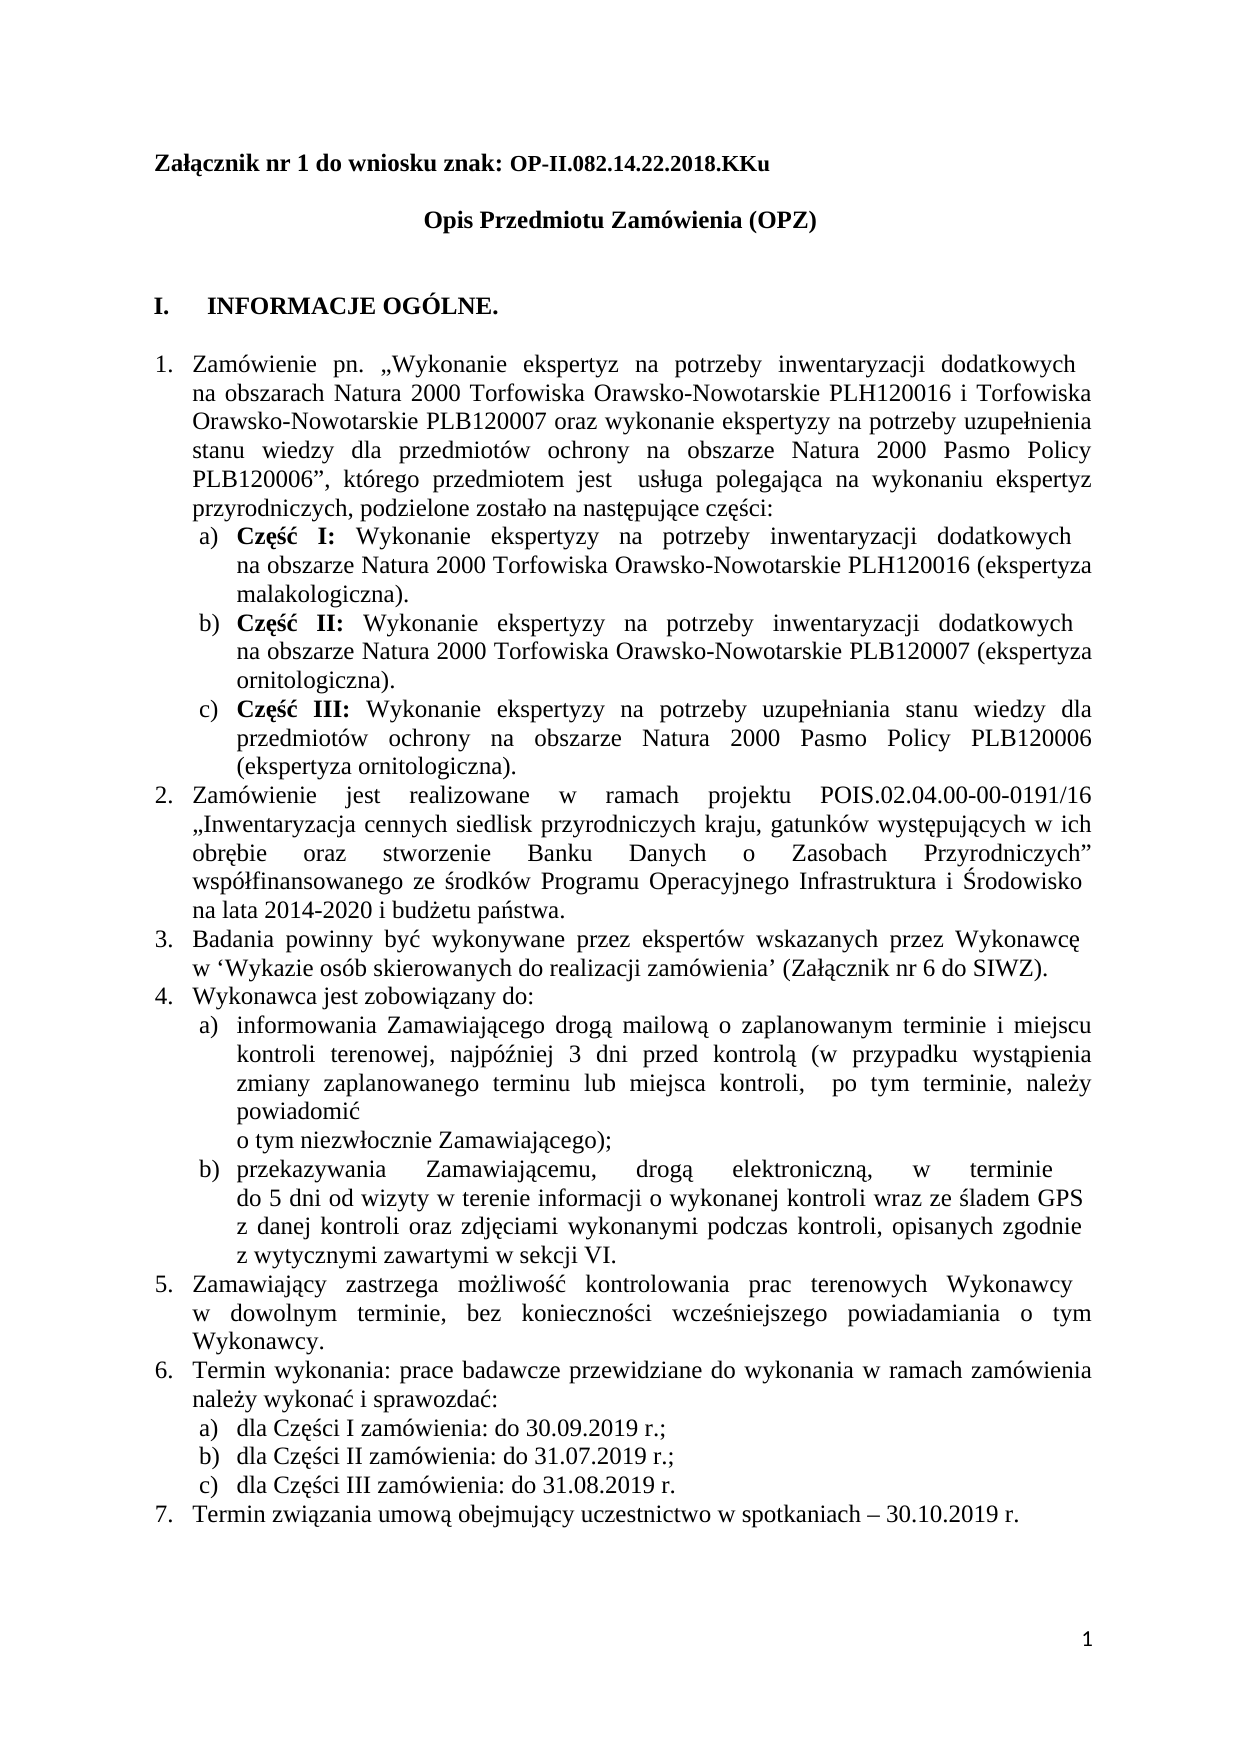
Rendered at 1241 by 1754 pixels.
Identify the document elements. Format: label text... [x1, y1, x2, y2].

list Część III: Wykonanie ekspertyzy na potrzeby uzupełniania stanu wiedzy dla przedmiotów ochrony na obszarze Natura 2000 Pasmo Policy PLB120006 (ekspertyza ornitologiczna). [199, 694, 1092, 780]
list dla Części III zamówienia: do 31.08.2019 r. [199, 1470, 1092, 1499]
list Badania powinny być wykonywane przez ekspertów wskazanych przez Wykonawcę w ‘Wykazie osób skierowanych do realizacji zamówienia’ (Załącznik nr 6 do SIWZ). [154, 924, 1092, 981]
list Termin związania umową obejmujący uczestnictwo w spotkaniach – 30.10.2019 r. [154, 1499, 1092, 1528]
list Wykonawca jest zobowiązany do: [154, 981, 1092, 1010]
list Część I: Wykonanie ekspertyzy na potrzeby inwentaryzacji dodatkowych na obszarze Natura 2000 Torfowiska Orawsko-Nowotarskie PLH120016 (ekspertyza malakologiczna). [199, 521, 1092, 608]
list Termin wykonania: prace badawcze przewidziane do wykonania w ramach zamówienia należy wykonać i sprawozdać: [154, 1355, 1092, 1413]
list przekazywania Zamawiającemu, drogą elektroniczną, w terminie do 5 dni od wizyty w terenie informacji o wykonanej kontroli wraz ze śladem GPS z danej kontroli oraz zdjęciami wykonanymi podczas kontroli, opisanych zgodnie z wytycznymi zawartymi w sekcji VI. [199, 1154, 1092, 1269]
text Załącznik nr 1 do wniosku znak: OP-II.082.14.22.2018.KKu [148, 148, 1092, 176]
list dla Części I zamówienia: do 30.09.2019 r.; [199, 1413, 1092, 1441]
list Zamówienie jest realizowane w ramach projektu POIS.02.04.00-00-0191/16 „Inwentaryzacja cennych siedlisk przyrodniczych kraju, gatunków występujących w ich obrębie oraz stworzenie Banku Danych o Zasobach Przyrodniczych” współfinansowanego ze środków Programu Operacyjnego Infrastruktura i Środowisko na lata 2014-2020 i budżetu państwa. [154, 780, 1092, 924]
list dla Części II zamówienia: do 31.07.2019 r.; [199, 1441, 1092, 1470]
text Opis Przedmiotu Zamówienia (OPZ) [148, 205, 1092, 234]
list INFORMACJE OGÓLNE. [169, 291, 1092, 320]
list Zamówienie pn. „Wykonanie ekspertyz na potrzeby inwentaryzacji dodatkowych na obszarach Natura 2000 Torfowiska Orawsko-Nowotarskie PLH120016 i Torfowiska Orawsko-Nowotarskie PLB120007 oraz wykonanie ekspertyzy na potrzeby uzupełnienia stanu wiedzy dla przedmiotów ochrony na obszarze Natura 2000 Pasmo Policy PLB120006”, którego przedmiotem jest usługa polegająca na wykonaniu ekspertyz przyrodniczych, podzielone zostało na następujące części: [154, 349, 1092, 521]
list Część II: Wykonanie ekspertyzy na potrzeby inwentaryzacji dodatkowych na obszarze Natura 2000 Torfowiska Orawsko-Nowotarskie PLB120007 (ekspertyza ornitologiczna). [199, 608, 1092, 694]
list informowania Zamawiającego drogą mailową o zaplanowanym terminie i miejscu kontroli terenowej, najpóźniej 3 dni przed kontrolą (w przypadku wystąpienia zmiany zaplanowanego terminu lub miejsca kontroli, po tym terminie, należy powiadomić o tym niezwłocznie Zamawiającego); [199, 1010, 1092, 1154]
list Zamawiający zastrzega możliwość kontrolowania prac terenowych Wykonawcy w dowolnym terminie, bez konieczności wcześniejszego powiadamiania o tym Wykonawcy. [154, 1269, 1092, 1355]
